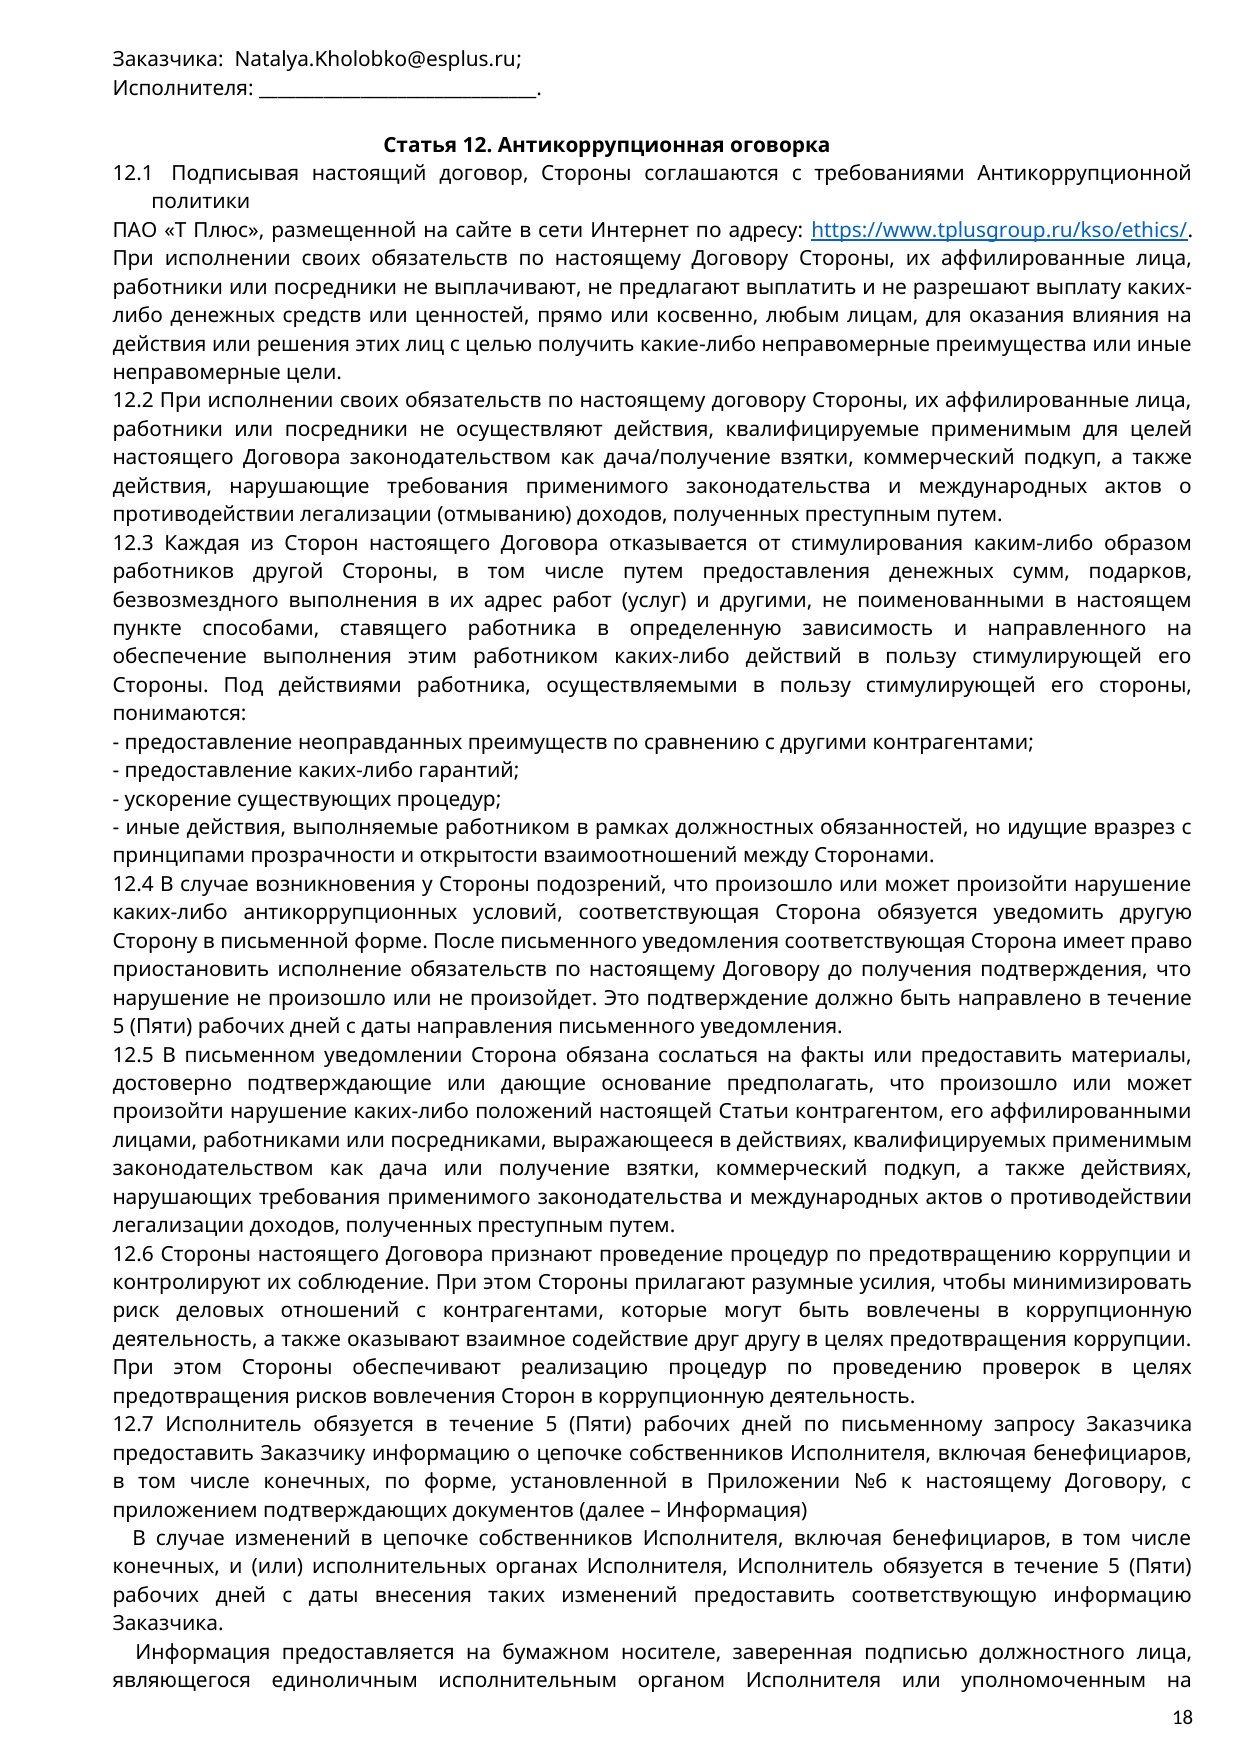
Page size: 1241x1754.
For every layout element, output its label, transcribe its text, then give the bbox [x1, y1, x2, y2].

text Заказчика: Natalya.Kholobko@esplus.ru; [112, 44, 1175, 73]
list В случае изменений в цепочке собственников Исполнителя, включая бенефициаров, в том числе конечных, и (или) исполнительных органах Исполнителя, Исполнитель обязуется в течение 5 (Пяти) рабочих дней с даты внесения таких изменений предоставить соответствующую информацию Заказчика. [112, 1523, 1193, 1637]
subtitle Статья 12. Антикоррупционная оговорка [112, 130, 1175, 158]
list 12.6 Стороны настоящего Договора признают проведение процедур по предотвращению коррупции и контролируют их соблюдение. При этом Стороны прилагают разумные усилия, чтобы минимизировать риск деловых отношений с контрагентами, которые могут быть вовлечены в коррупционную деятельность, а также оказывают взаимное содействие друг другу в целях предотвращения коррупции. При этом Стороны обеспечивают реализацию процедур по проведению проверок в целях предотвращения рисков вовлечения Сторон в коррупционную деятельность. [112, 1239, 1193, 1409]
text Исполнителя: ______________________________. [112, 73, 1175, 101]
list 12.4 В случае возникновения у Стороны подозрений, что произошло или может произойти нарушение каких-либо антикоррупционных условий, соответствующая Сторона обязуется уведомить другую Сторону в письменной форме. После письменного уведомления соответствующая Сторона имеет право приостановить исполнение обязательств по настоящему Договору до получения подтверждения, что нарушение не произошло или не произойдет. Это подтверждение должно быть направлено в течение 5 (Пяти) рабочих дней с даты направления письменного уведомления. [112, 869, 1193, 1040]
list Подписывая настоящий договор, Стороны соглашаются с требованиями Антикоррупционной политики [112, 158, 1193, 215]
list 12.3 Каждая из Сторон настоящего Договора отказывается от стимулирования каким-либо образом работников другой Стороны, в том числе путем предоставления денежных сумм, подарков, безвозмездного выполнения в их адрес работ (услуг) и другими, не поименованными в настоящем пункте способами, ставящего работника в определенную зависимость и направленного на обеспечение выполнения этим работником каких-либо действий в пользу стимулирующей его Стороны. Под действиями работника, осуществляемыми в пользу стимулирующей его стороны, понимаются: [112, 528, 1193, 727]
list - иные действия, выполняемые работником в рамках должностных обязанностей, но идущие вразрез с принципами прозрачности и открытости взаимоотношений между Сторонами. [112, 812, 1193, 869]
text 12.5 В письменном уведомлении Сторона обязана сослаться на факты или предоставить материалы, достоверно подтверждающие или дающие основание предполагать, что произошло или может произойти нарушение каких-либо положений настоящей Статьи контрагентом, его аффилированными лицами, работниками или посредниками, выражающееся в действиях, квалифицируемых применимым законодательством как дача или получение взятки, коммерческий подкуп, а также действиях, нарушающих требования применимого законодательства и международных актов о противодействии легализации доходов, полученных преступным путем. [112, 1040, 1193, 1239]
list - ускорение существующих процедур; [112, 784, 1193, 812]
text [112, 1637, 1193, 1694]
list 12.7 Исполнитель обязуется в течение 5 (Пяти) рабочих дней по письменному запросу Заказчика предоставить Заказчику информацию о цепочке собственников Исполнителя, включая бенефициаров, в том числе конечных, по форме, установленной в Приложении №6 к настоящему Договору, с приложением подтверждающих документов (далее – Информация) [112, 1409, 1193, 1523]
text 12.2 При исполнении своих обязательств по настоящему договору Стороны, их аффилированные лица, работники или посредники не осуществляют действия, квалифицируемые применимым для целей настоящего Договора законодательством как дача/получение взятки, коммерческий подкуп, а также действия, нарушающие требования применимого законодательства и международных актов о противодействии легализации (отмыванию) доходов, полученных преступным путем. [112, 386, 1193, 528]
list - предоставление каких-либо гарантий; [112, 755, 1193, 784]
text ПАО «Т Плюс», размещенной на сайте в сети Интернет по адресу: https://www.tplusgroup.ru/kso/ethics/. При исполнении своих обязательств по настоящему Договору Стороны, их аффилированные лица, работники или посредники не выплачивают, не предлагают выплатить и не разрешают выплату каких-либо денежных средств или ценностей, прямо или косвенно, любым лицам, для оказания влияния на действия или решения этих лиц с целью получить какие-либо неправомерные преимущества или иные неправомерные цели. [112, 215, 1193, 386]
list - предоставление неоправданных преимуществ по сравнению с другими контрагентами; [112, 727, 1193, 755]
